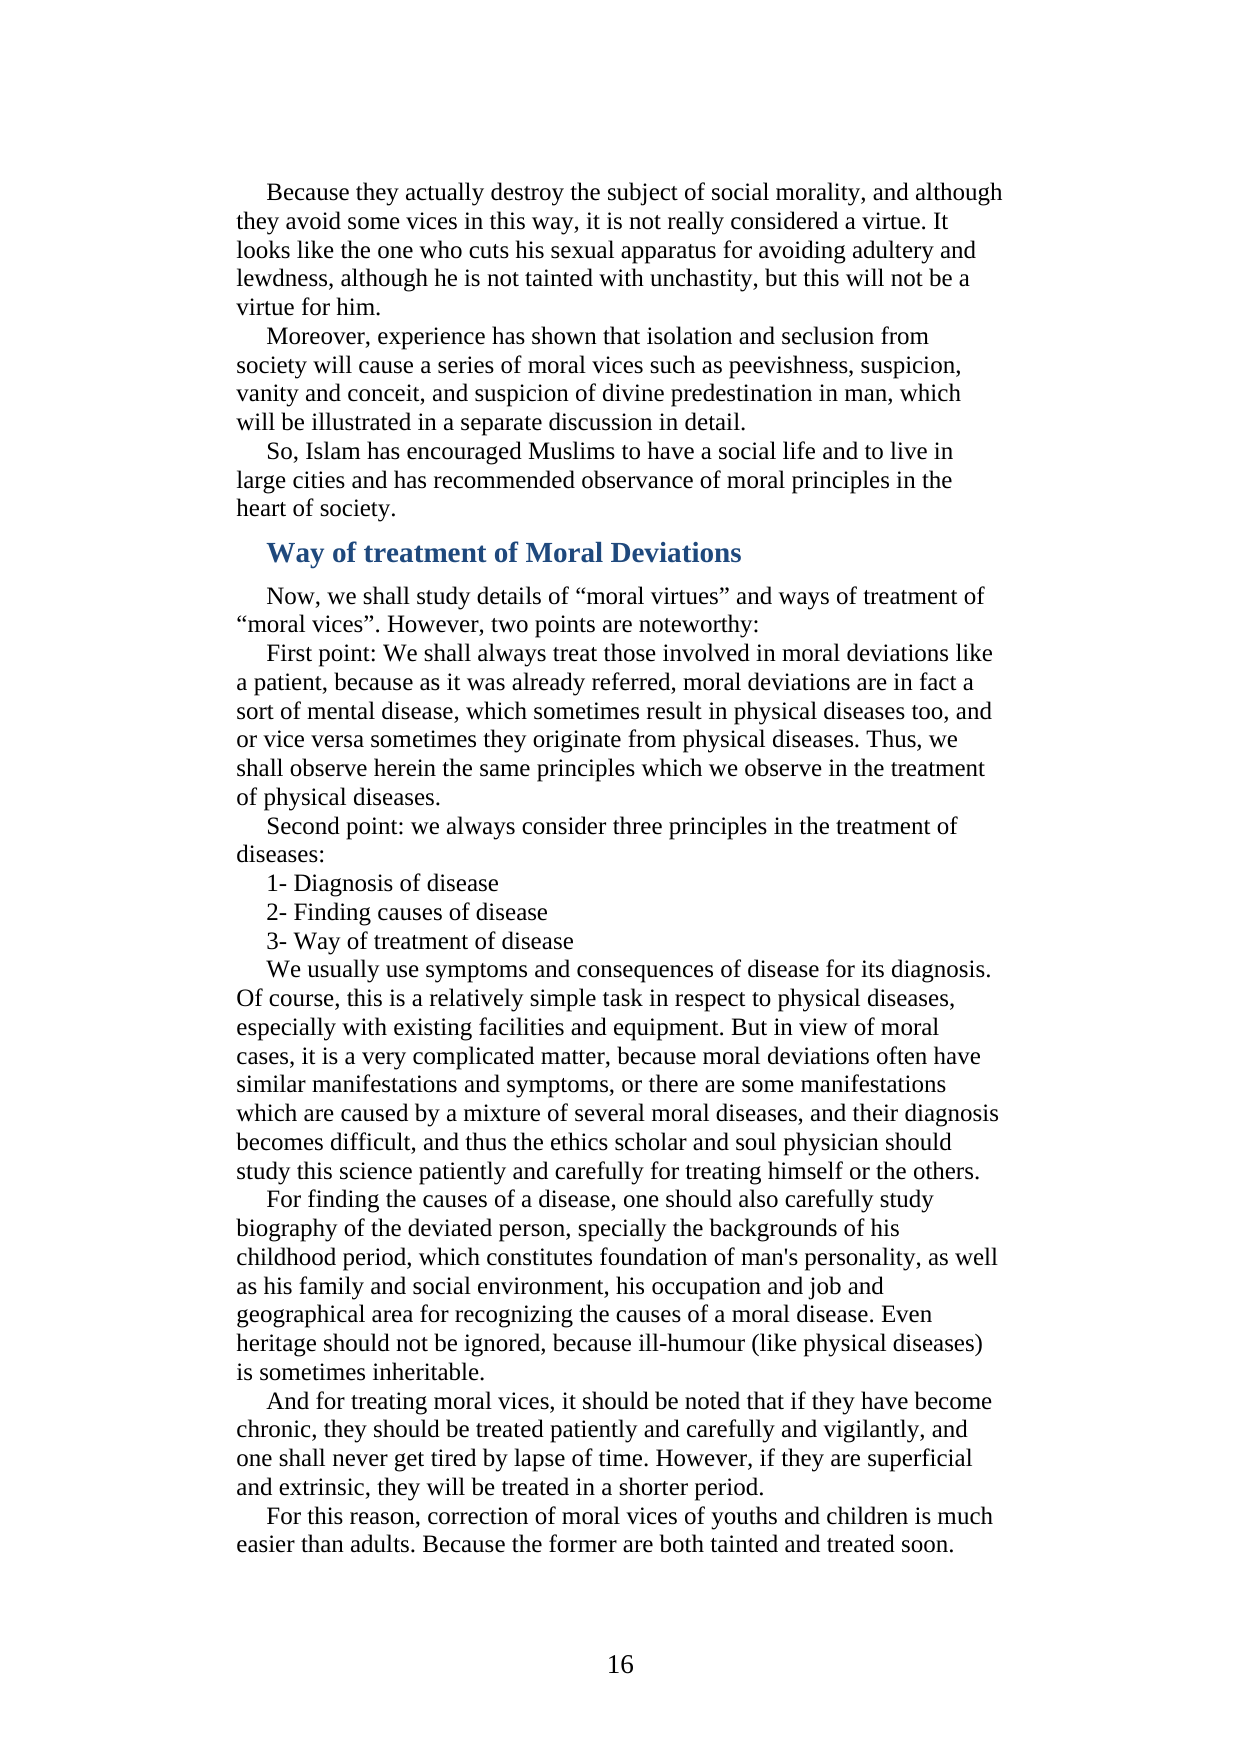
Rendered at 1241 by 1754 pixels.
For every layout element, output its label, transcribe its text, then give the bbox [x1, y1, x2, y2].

text 2- Finding causes of disease [236, 897, 1004, 926]
text 1- Diagnosis of disease [236, 868, 1004, 897]
subtitle Way of treatment of Moral Deviations [236, 535, 1004, 568]
text And for treating moral vices, it should be noted that if they have become chronic, they should be treated patiently and carefully and vigilantly, and one shall never get tired by lapse of time. However, if they are superficial and extrinsic, they will be treated in a shorter period. [236, 1386, 1004, 1501]
text For finding the causes of a disease, one should also carefully study biography of the deviated person, specially the backgrounds of his childhood period, which constitutes foundation of man's personality, as well as his family and social environment, his occupation and job and geographical area for recognizing the causes of a moral disease. Even heritage should not be ignored, because ill-humour (like physical diseases) is sometimes inheritable. [236, 1184, 1004, 1386]
text Now, we shall study details of “moral virtues” and ways of treatment of “moral vices”. However, two points are noteworthy: [236, 581, 1004, 638]
text So, Islam has encouraged Muslims to have a social life and to live in large cities and has recommended observance of moral principles in the heart of society. [236, 436, 1004, 522]
text First point: We shall always treat those involved in moral deviations like a patient, because as it was already referred, moral deviations are in fact a sort of mental disease, which sometimes result in physical diseases too, and or vice versa sometimes they originate from physical diseases. Thus, we shall observe herein the same principles which we observe in the treatment of physical diseases. [236, 638, 1004, 811]
text We usually use symptoms and consequences of disease for its diagnosis. Of course, this is a relatively simple task in respect to physical diseases, especially with existing facilities and equipment. But in view of moral cases, it is a very complicated matter, because moral deviations often have similar manifestations and symptoms, or there are some manifestations which are caused by a mixture of several moral diseases, and their diagnosis becomes difficult, and thus the ethics scholar and soul physician should study this science patiently and carefully for treating himself or the others. [236, 954, 1004, 1184]
text For this reason, correction of moral vices of youths and children is much easier than adults. Because the former are both tainted and treated soon. [236, 1501, 1004, 1558]
text Because they actually destroy the subject of social morality, and although they avoid some vices in this way, it is not really considered a virtue. It looks like the one who cuts his sexual apparatus for avoiding adultery and lewdness, although he is not tainted with unchastity, but this will not be a virtue for him. [236, 177, 1004, 321]
text 3- Way of treatment of disease [236, 926, 1004, 954]
text Second point: we always consider three principles in the treatment of diseases: [236, 811, 1004, 868]
text Moreover, experience has shown that isolation and seclusion from society will cause a series of moral vices such as peevishness, suspicion, vanity and conceit, and suspicion of divine predestination in man, which will be illustrated in a separate discussion in detail. [236, 321, 1004, 436]
